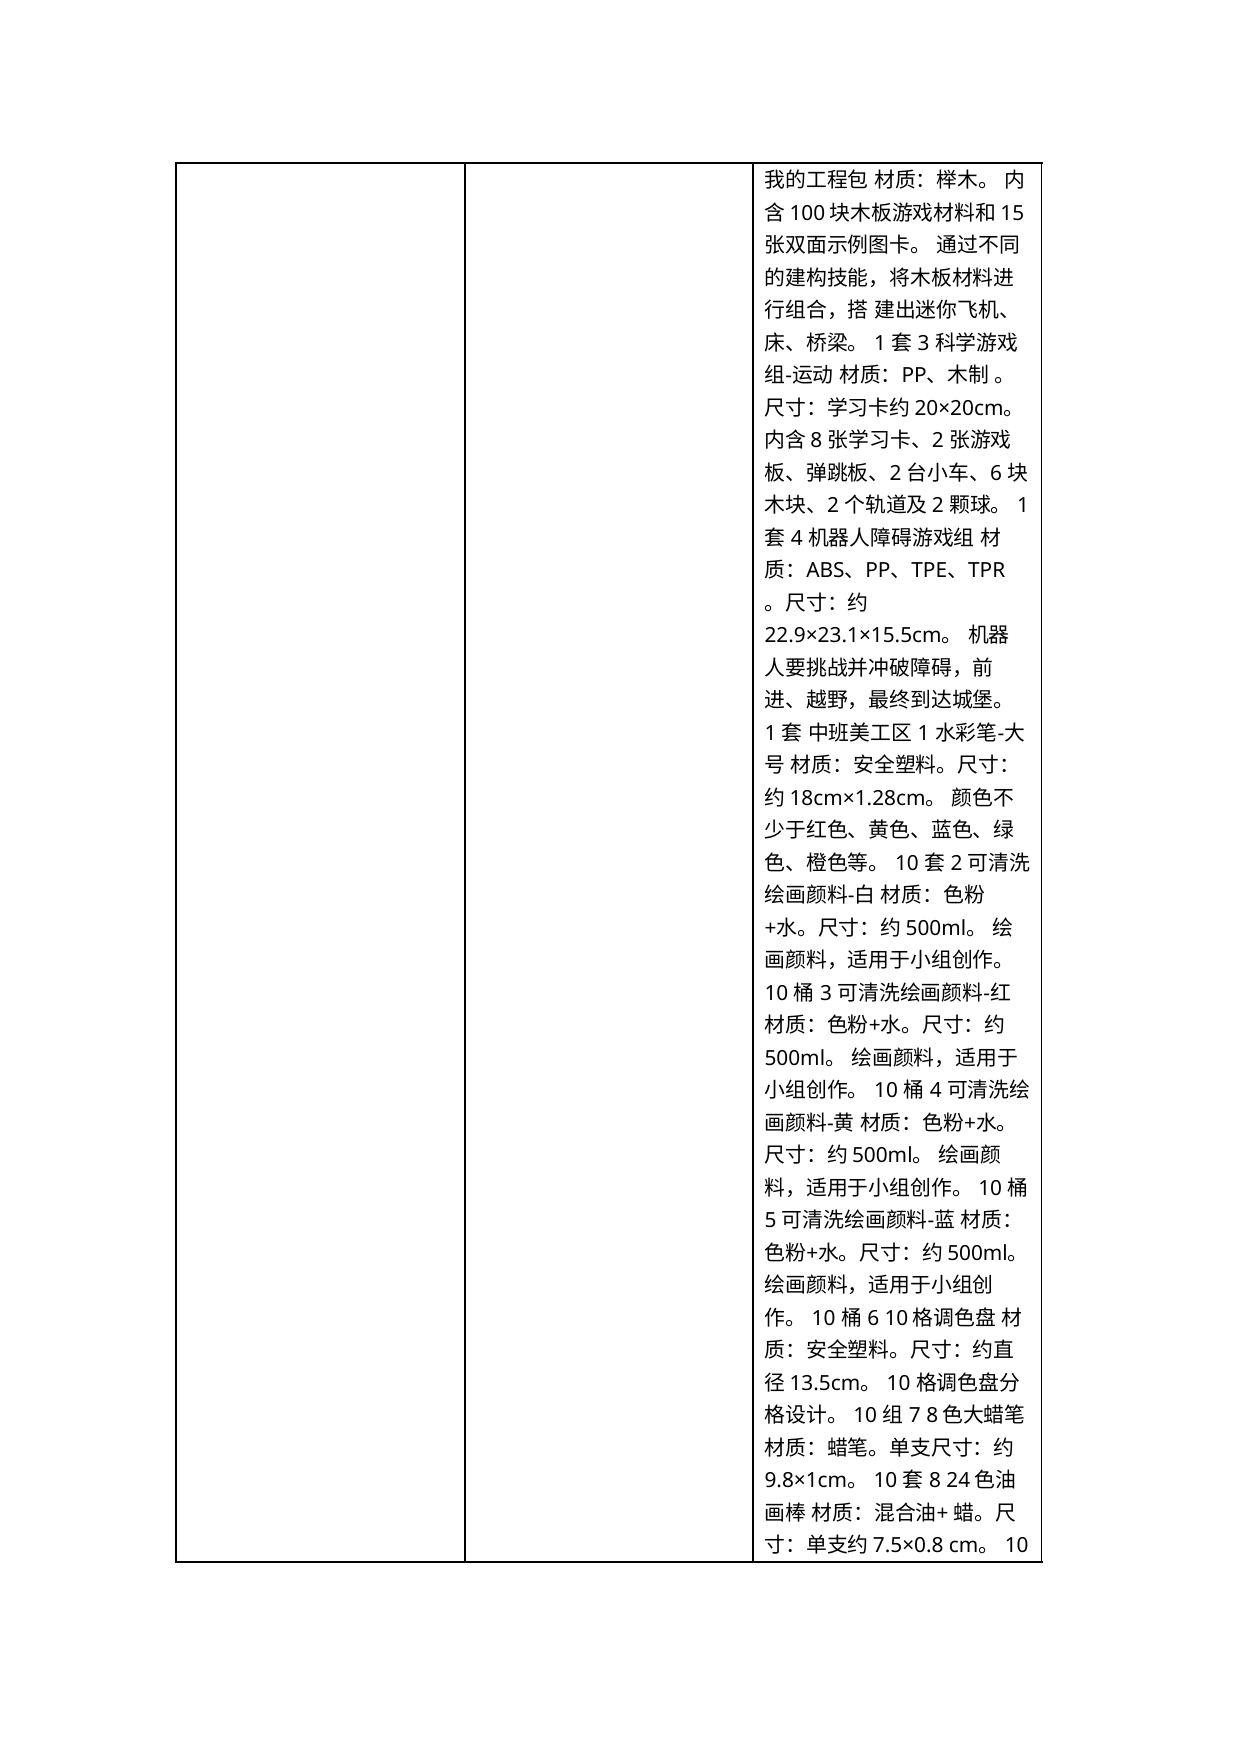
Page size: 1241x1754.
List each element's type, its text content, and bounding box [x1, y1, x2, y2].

table_cell 3 [177, 164, 464, 1561]
table_cell [466, 164, 752, 1561]
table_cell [754, 164, 1041, 1561]
